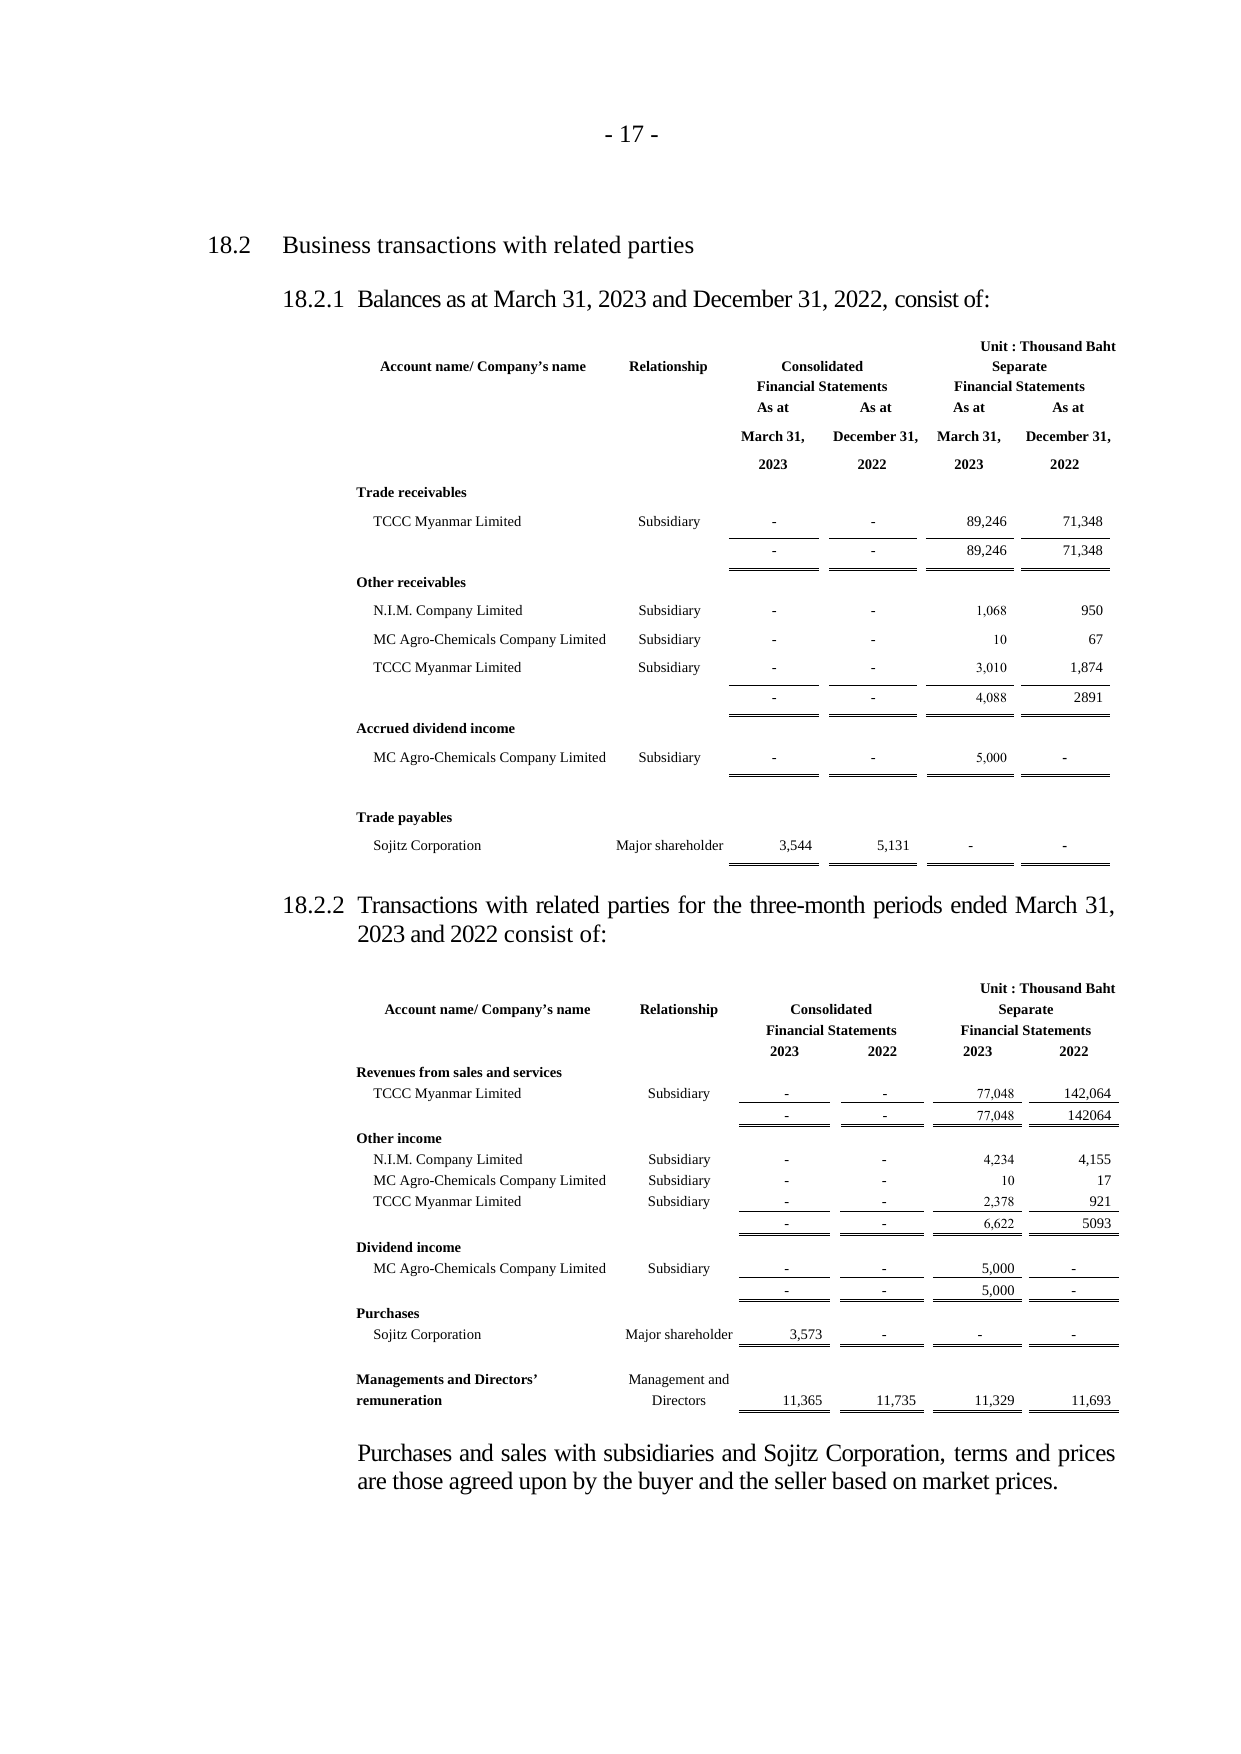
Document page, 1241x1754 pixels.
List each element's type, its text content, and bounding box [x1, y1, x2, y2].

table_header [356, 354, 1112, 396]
text 18.2.2 Transactions with related parties for the three-month periods ended March 31, 2023 and 2022 consist of: [282, 891, 1116, 948]
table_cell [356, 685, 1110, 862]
text 18.2.1 Balances as at March 31, 2023 and December 31, 2022, consist of: [282, 284, 1105, 312]
text Purchases and sales with subsidiaries and Sojitz Corporation, terms and prices are those agreed upon by the buyer and the seller based on market prices. [357, 1438, 1116, 1495]
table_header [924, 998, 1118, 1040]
text Unit : Thousand Baht [184, 973, 1115, 998]
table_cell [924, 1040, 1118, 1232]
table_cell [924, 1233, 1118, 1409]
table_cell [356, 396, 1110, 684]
text 18.2 Business transactions with related parties [207, 230, 1113, 259]
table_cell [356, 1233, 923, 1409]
text Unit : Thousand Baht [184, 337, 1116, 354]
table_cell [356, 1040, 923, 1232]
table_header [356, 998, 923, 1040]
